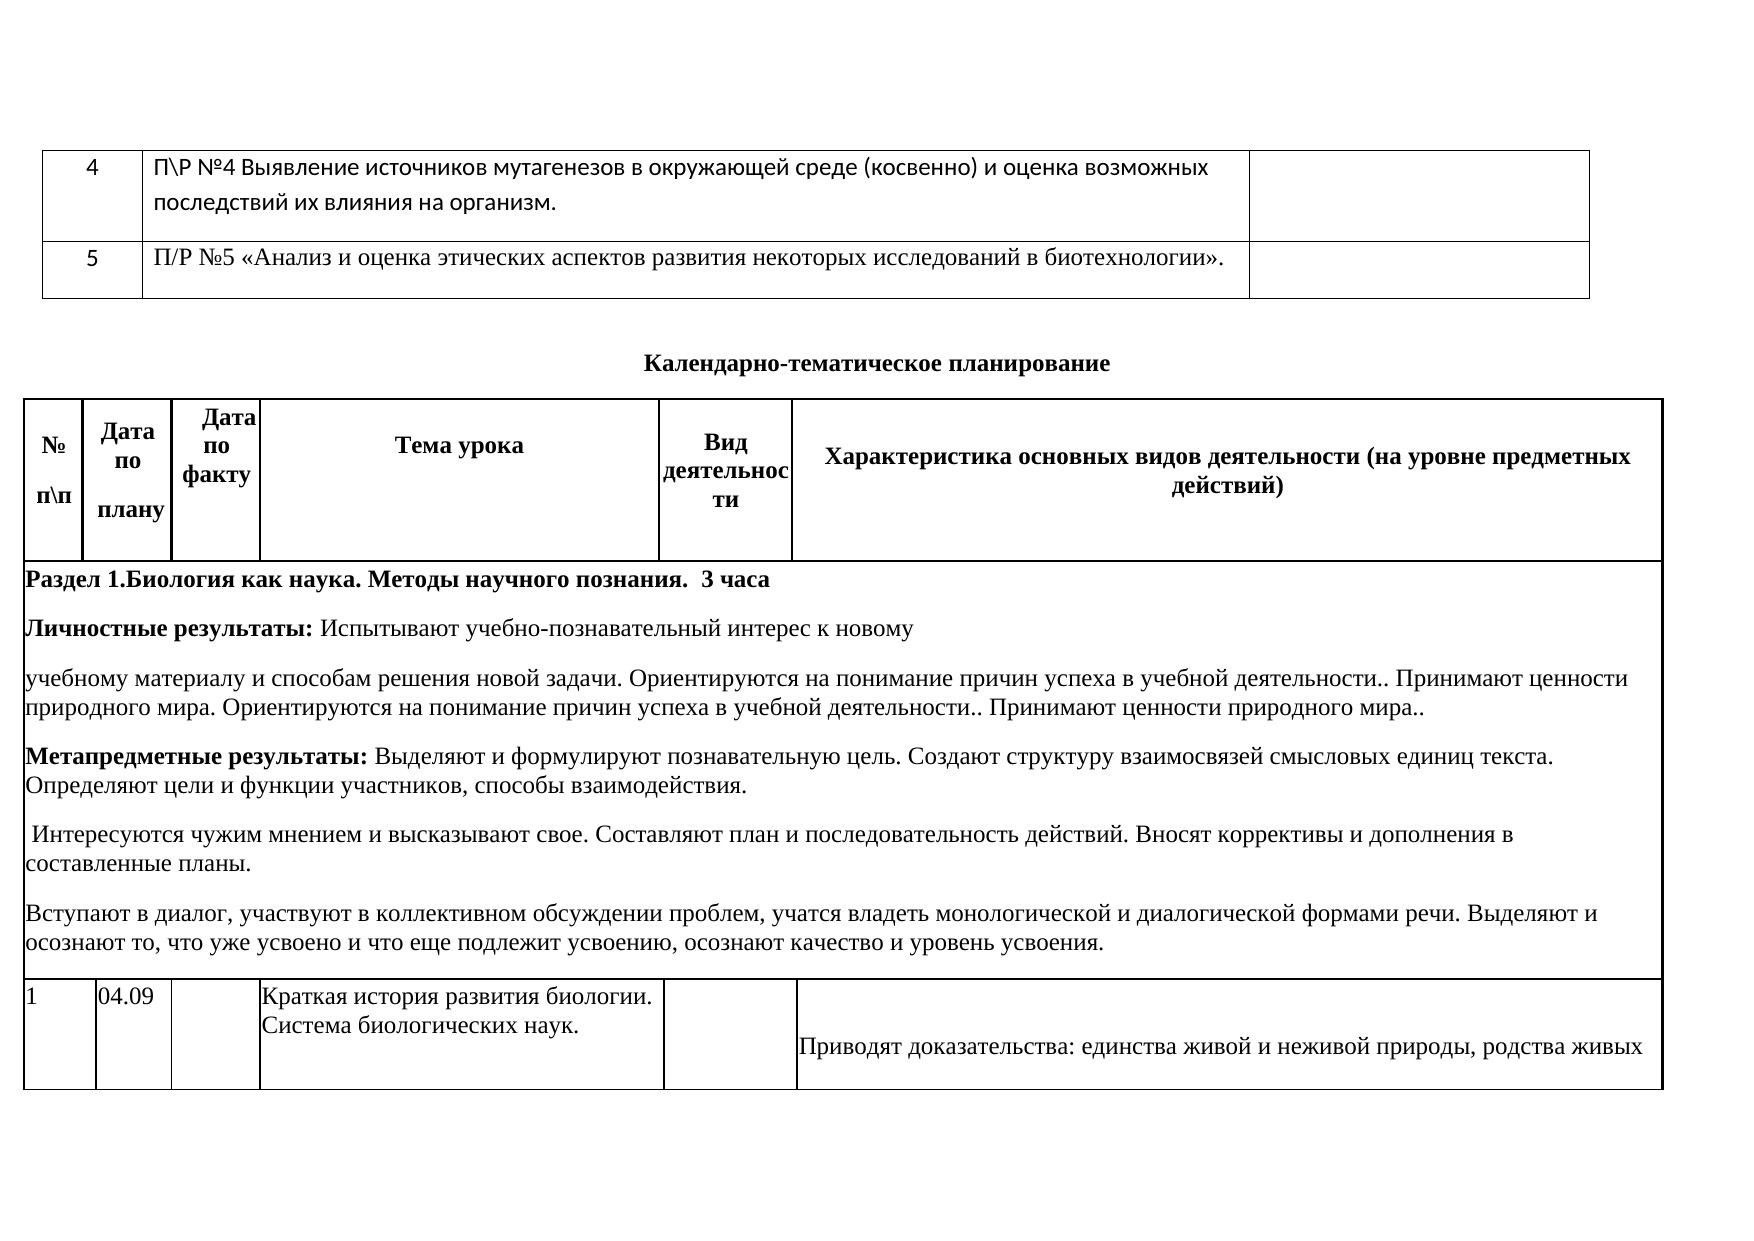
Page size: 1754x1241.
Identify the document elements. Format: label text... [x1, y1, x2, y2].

table_cell Раздел 1.Биология как наука. Методы научного познания. 3 часа Личностные результаты: Испытывают учебно-познавательный интерес к новому учебному материалу и способам решения новой задачи. Ориентируются на понимание причин успеха в учебной деятельности.. Принимают ценности природного мира. Ориентируются на понимание причин успеха в учебной деятельности.. Принимают ценности природного мира.. Метапредметные результаты: Выделяют и формулируют познавательную цель. Создают структуру взаимосвязей смысловых единиц текста. Определяют цели и функции участников, способы взаимодействия. Интересуются чужим мнением и высказывают свое. Составляют план и последовательность действий. Вносят коррективы и дополнения в составленные планы. Вступают в диалог, участвуют в коллективном обсуждении проблем, учатся владеть монологической и диалогической формами речи. Выделяют и осознают то, что уже усвоено и что еще подлежит усвоению, осознают качество и уровень усвоения. [25, 562, 1661, 978]
table_cell П/Р №5 «Анализ и оценка этических аспектов развития некоторых исследований в биотехнологии». [143, 242, 1249, 298]
table_cell П\Р №4 Выявление источников мутагенезов в окружающей среде (косвенно) и оценка возможных последствий их влияния на организм. [143, 151, 1249, 241]
text Календарно-тематическое планирование [112, 348, 1641, 377]
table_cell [798, 980, 1661, 1089]
table_cell 04.09 [97, 980, 171, 1089]
table_header Дата по плану [84, 400, 170, 560]
table_cell [1250, 151, 1589, 241]
table_cell 5 [43, 242, 142, 298]
table_header Вид деятельности [660, 400, 791, 560]
table_header № п\п [25, 400, 81, 560]
table_header Тема урока [261, 400, 658, 560]
table_header Дата по факту [173, 400, 259, 560]
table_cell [261, 980, 663, 1089]
table_cell 1 [25, 980, 95, 1089]
table_cell [1250, 242, 1589, 298]
table_cell 4 [43, 151, 142, 241]
table_cell [665, 980, 796, 1089]
table_cell [172, 980, 259, 1089]
table_header Характеристика основных видов деятельности (на уровне предметных действий) [793, 400, 1661, 560]
